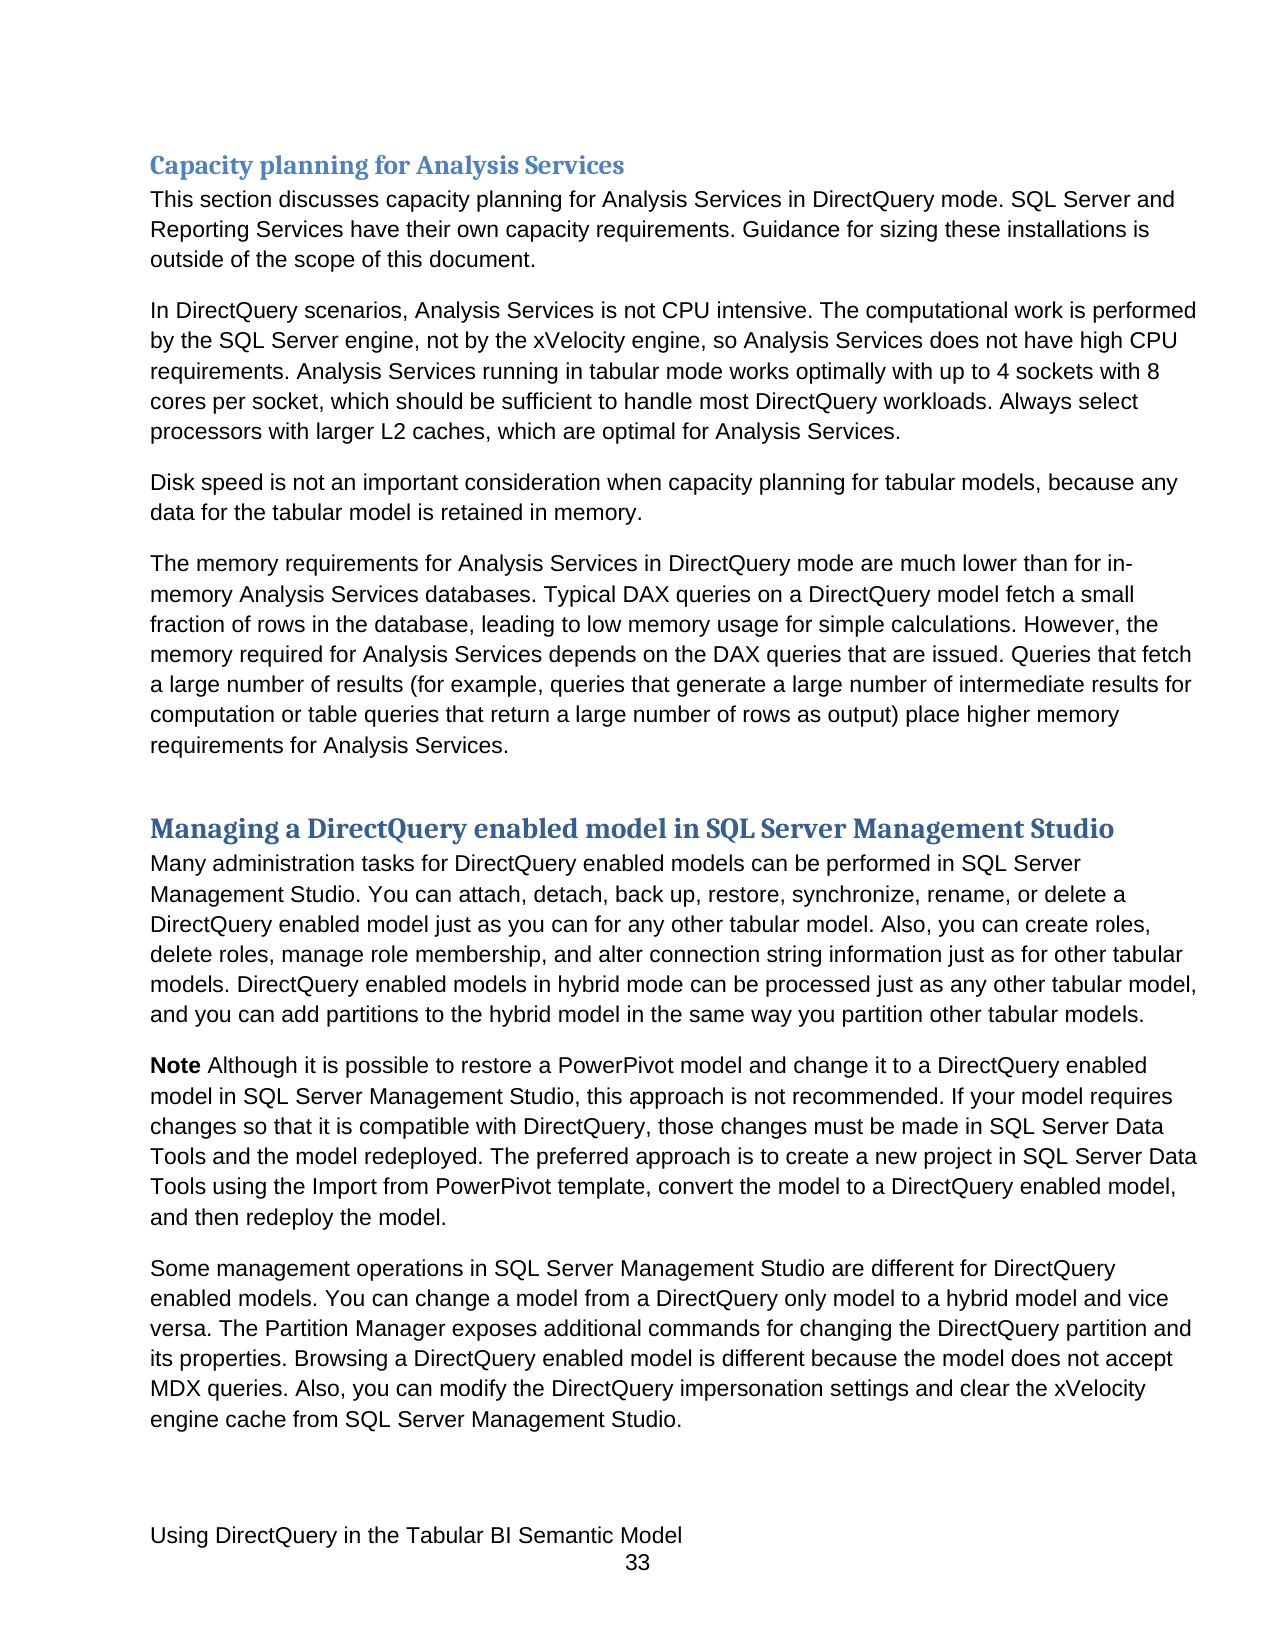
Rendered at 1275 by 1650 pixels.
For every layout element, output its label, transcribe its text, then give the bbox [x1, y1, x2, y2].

text The memory requirements for Analysis Services in DirectQuery mode are much lower than for in-memory Analysis Services databases. Typical DAX queries on a DirectQuery model fetch a small fraction of rows in the database, leading to low memory usage for simple calculations. However, the memory required for Analysis Services depends on the DAX queries that are issued. Queries that fetch a large number of results (for example, queries that generate a large number of intermediate results for computation or table queries that return a large number of rows as output) place higher memory requirements for Analysis Services. [150, 550, 1200, 758]
text Many administration tasks for DirectQuery enabled models can be performed in SQL Server Management Studio. You can attach, detach, back up, restore, synchronize, rename, or delete a DirectQuery enabled model just as you can for any other tabular model. Also, you can create roles, delete roles, manage role membership, and alter connection string information just as for other tabular models. DirectQuery enabled models in hybrid mode can be processed just as any other tabular model, and you can add partitions to the hybrid model in the same way you partition other tabular models. [150, 850, 1200, 1028]
text In DirectQuery scenarios, Analysis Services is not CPU intensive. The computational work is performed by the SQL Server engine, not by the xVelocity engine, so Analysis Services does not have high CPU requirements. Analysis Services running in tabular mode works optimally with up to 4 sockets with 8 cores per socket, which should be sufficient to handle most DirectQuery workloads. Always select processors with larger L2 caches, which are optimal for Analysis Services. [150, 297, 1200, 444]
text This section discusses capacity planning for Analysis Services in DirectQuery mode. SQL Server and Reporting Services have their own capacity requirements. Guidance for sizing these installations is outside of the scope of this document. [150, 186, 1200, 272]
text Disk speed is not an important consideration when capacity planning for tabular models, because any data for the tabular model is retained in memory. [150, 469, 1200, 526]
subtitle Managing a DirectQuery enabled model in SQL Server Management Studio [150, 812, 1200, 845]
subtitle Capacity planning for Analysis Services [150, 150, 1200, 181]
text Some management operations in SQL Server Management Studio are different for DirectQuery enabled models. You can change a model from a DirectQuery only model to a hybrid model and vice versa. The Partition Manager exposes additional commands for changing the DirectQuery partition and its properties. Browsing a DirectQuery enabled model is different because the model does not accept MDX queries. Also, you can modify the DirectQuery impersonation settings and clear the xVelocity engine cache from SQL Server Management Studio. [150, 1254, 1200, 1432]
text Note Although it is possible to restore a PowerPivot model and change it to a DirectQuery enabled model in SQL Server Management Studio, this approach is not recommended. If your model requires changes so that it is compatible with DirectQuery, those changes must be made in SQL Server Data Tools and the model redeployed. The preferred approach is to create a new project in SQL Server Data Tools using the Import from PowerPivot template, convert the model to a DirectQuery enabled model, and then redeploy the model. [150, 1052, 1200, 1230]
